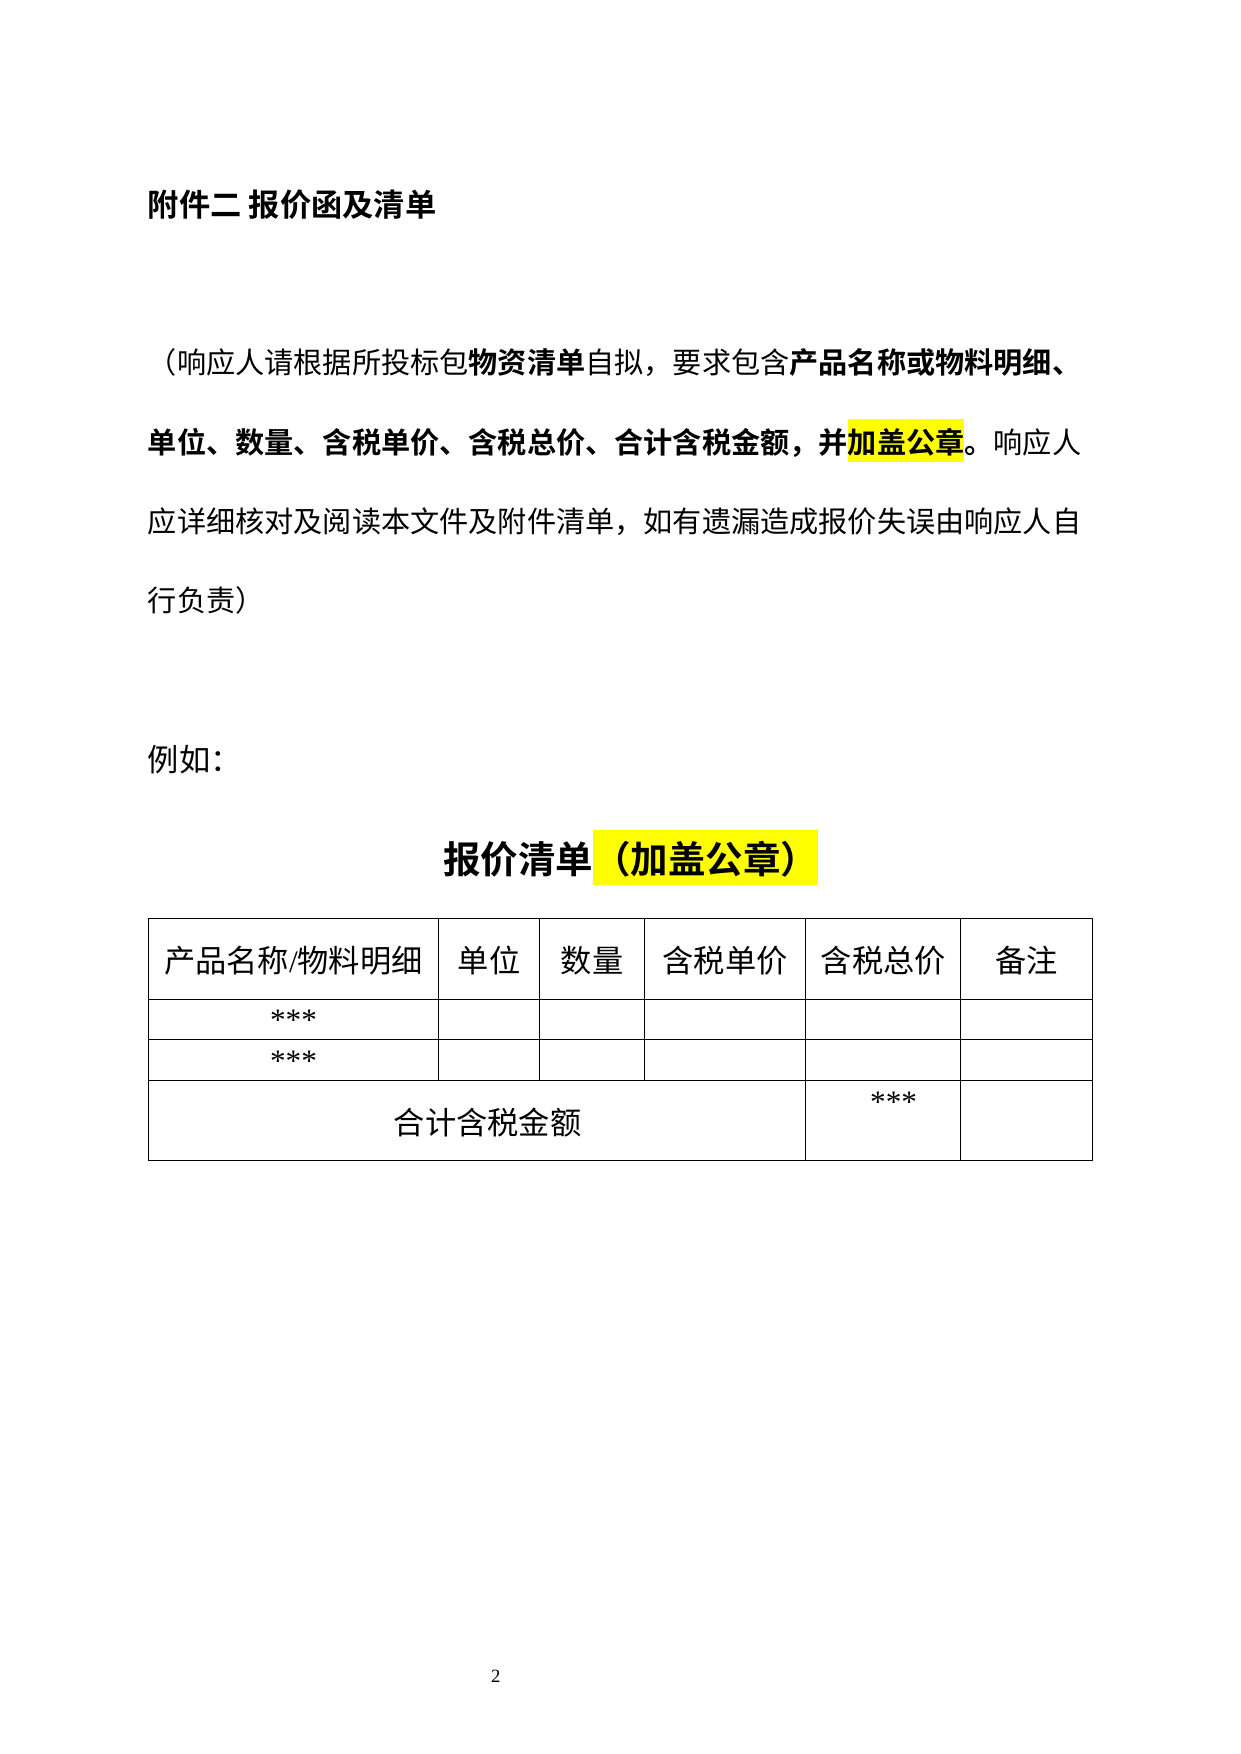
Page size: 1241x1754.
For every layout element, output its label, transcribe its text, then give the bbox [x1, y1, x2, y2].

text 报价清单（加盖公章） [148, 818, 1093, 897]
table_cell [439, 1000, 539, 1039]
table_cell [961, 1040, 1092, 1080]
table_header 单位 [439, 919, 539, 998]
table_header 含税单价 [645, 919, 805, 998]
text 附件二 报价函及清单 [148, 163, 1093, 242]
table_header 数量 [540, 919, 644, 998]
table_header 产品名称/物料明细 [149, 919, 438, 998]
text （响应人请根据所投标包物资清单自拟，要求包含产品名称或物料明细、单位、数量、含税单价、含税总价、合计含税金额，并加盖公章。响应人应详细核对及阅读本文件及附件清单，如有遗漏造成报价失误由响应人自行负责） [148, 321, 1093, 639]
table_cell [806, 1000, 960, 1039]
table_cell [439, 1040, 539, 1080]
text 例如： [148, 718, 1093, 798]
table_cell *** [149, 1000, 438, 1039]
table_header 含税总价 [806, 919, 960, 998]
table_cell [645, 1000, 805, 1039]
table_cell [645, 1040, 805, 1080]
table_cell [540, 1000, 644, 1039]
table_cell *** [806, 1081, 960, 1160]
table_header 备注 [961, 919, 1092, 998]
table_cell 合计含税金额 [149, 1081, 805, 1160]
table_cell [961, 1000, 1092, 1039]
table_cell [540, 1040, 644, 1080]
table_cell [806, 1040, 960, 1080]
table_cell [961, 1081, 1092, 1160]
table_cell *** [149, 1040, 438, 1080]
